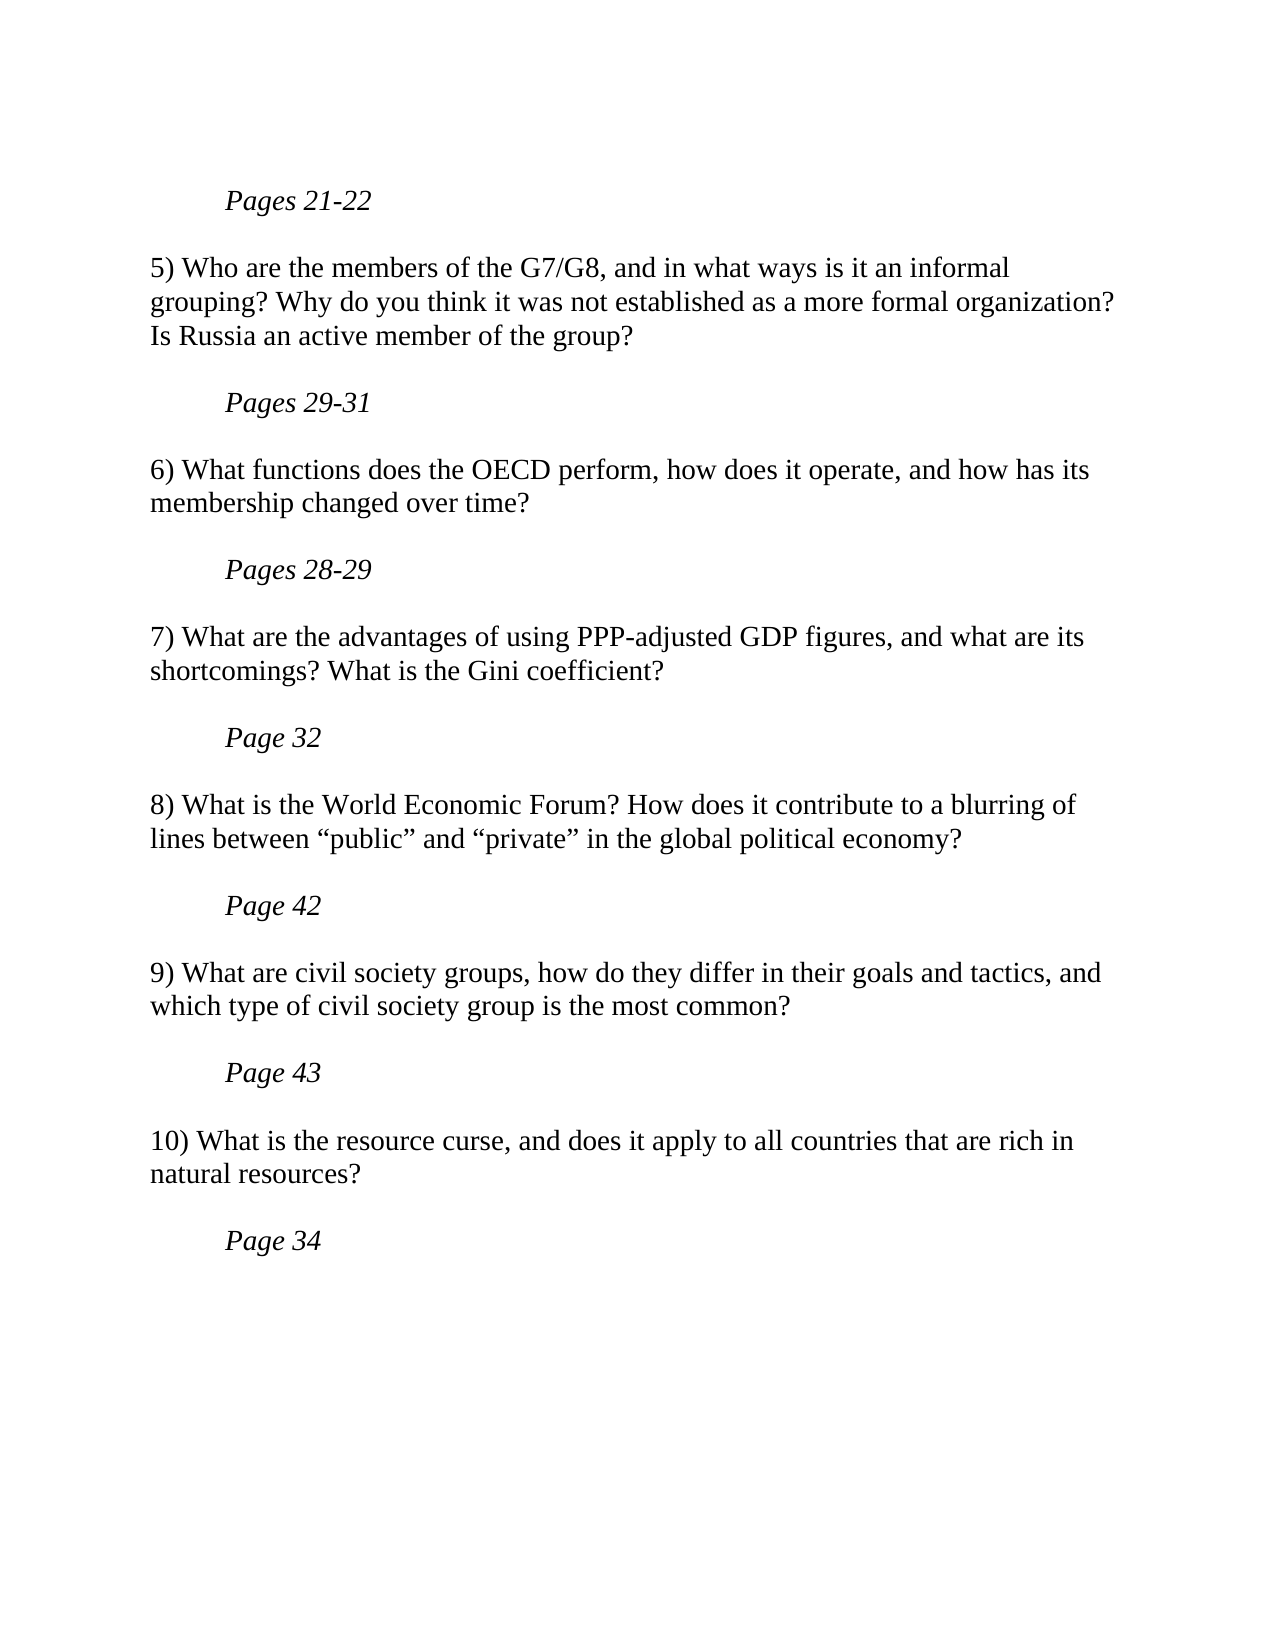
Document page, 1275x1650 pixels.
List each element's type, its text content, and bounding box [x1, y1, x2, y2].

text Page 43 [150, 1056, 1125, 1089]
text 6) What functions does the OECD perform, how does it operate, and how has its membership changed over time? [150, 452, 1125, 519]
text 7) What are the advantages of using PPP-adjusted GDP figures, and what are its shortcomings? What is the Gini coefficient? [150, 619, 1125, 687]
text Pages 29-31 [150, 385, 1125, 418]
text 5) Who are the members of the G7/G8, and in what ways is it an informal grouping? Why do you think it was not established as a more formal organization? Is Russia an active member of the group? [150, 251, 1125, 351]
text Page 34 [150, 1223, 1125, 1257]
text Page 42 [150, 888, 1125, 921]
text 8) What is the World Economic Forum? How does it contribute to a blurring of lines between “public” and “private” in the global political economy? [150, 787, 1125, 854]
text Pages 21-22 [150, 183, 1125, 217]
text 9) What are civil society groups, how do they differ in their goals and tactics, and which type of civil society group is the most common? [150, 955, 1125, 1022]
text Pages 28-29 [150, 552, 1125, 586]
text Page 32 [150, 720, 1125, 754]
text 10) What is the resource curse, and does it apply to all countries that are rich in natural resources? [150, 1123, 1125, 1190]
